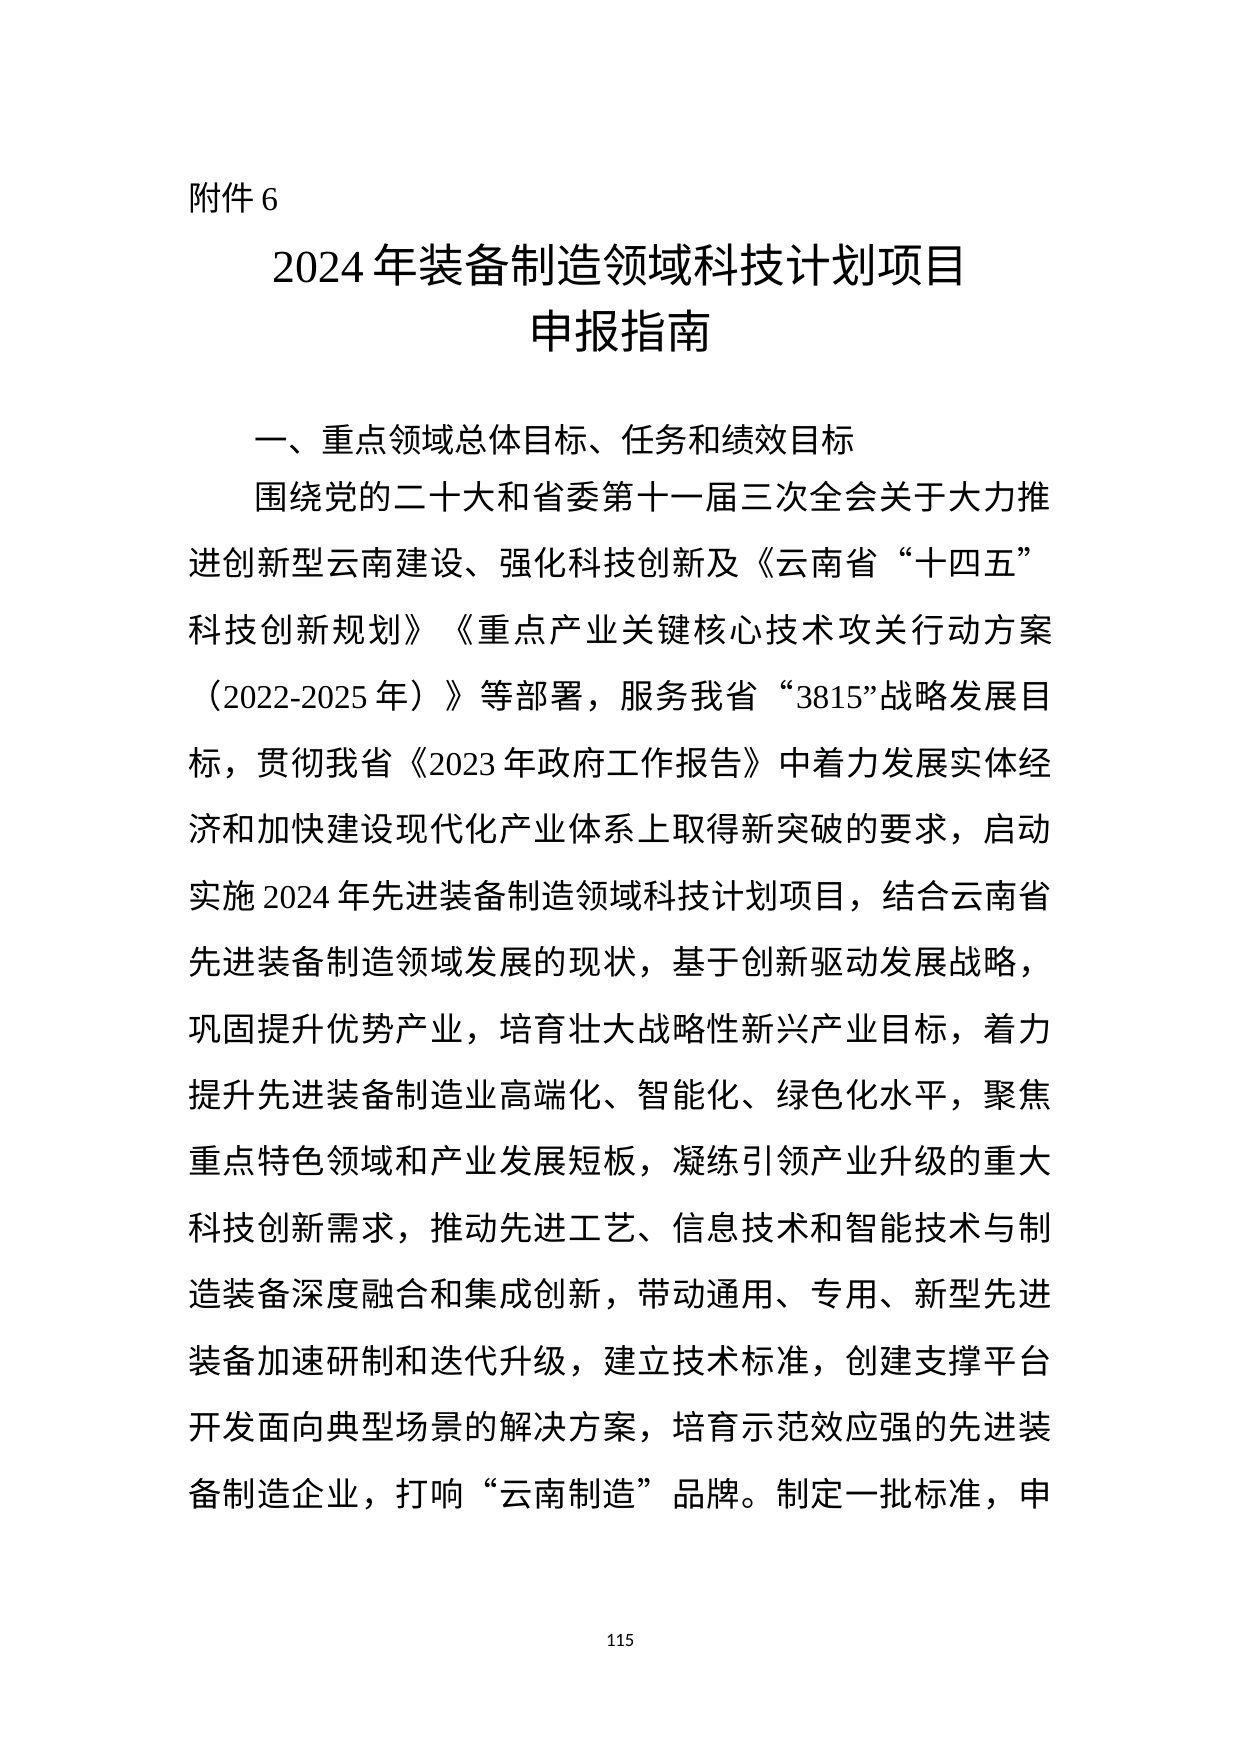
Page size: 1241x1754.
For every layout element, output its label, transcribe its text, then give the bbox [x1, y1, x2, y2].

text 2024年装备制造领域科技计划项目 [221, 229, 1019, 295]
text 附件6 [188, 162, 1052, 229]
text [188, 462, 1052, 1525]
text 申报指南 [221, 295, 1019, 362]
text 一、重点领域总体目标、任务和绩效目标 [188, 413, 1052, 462]
